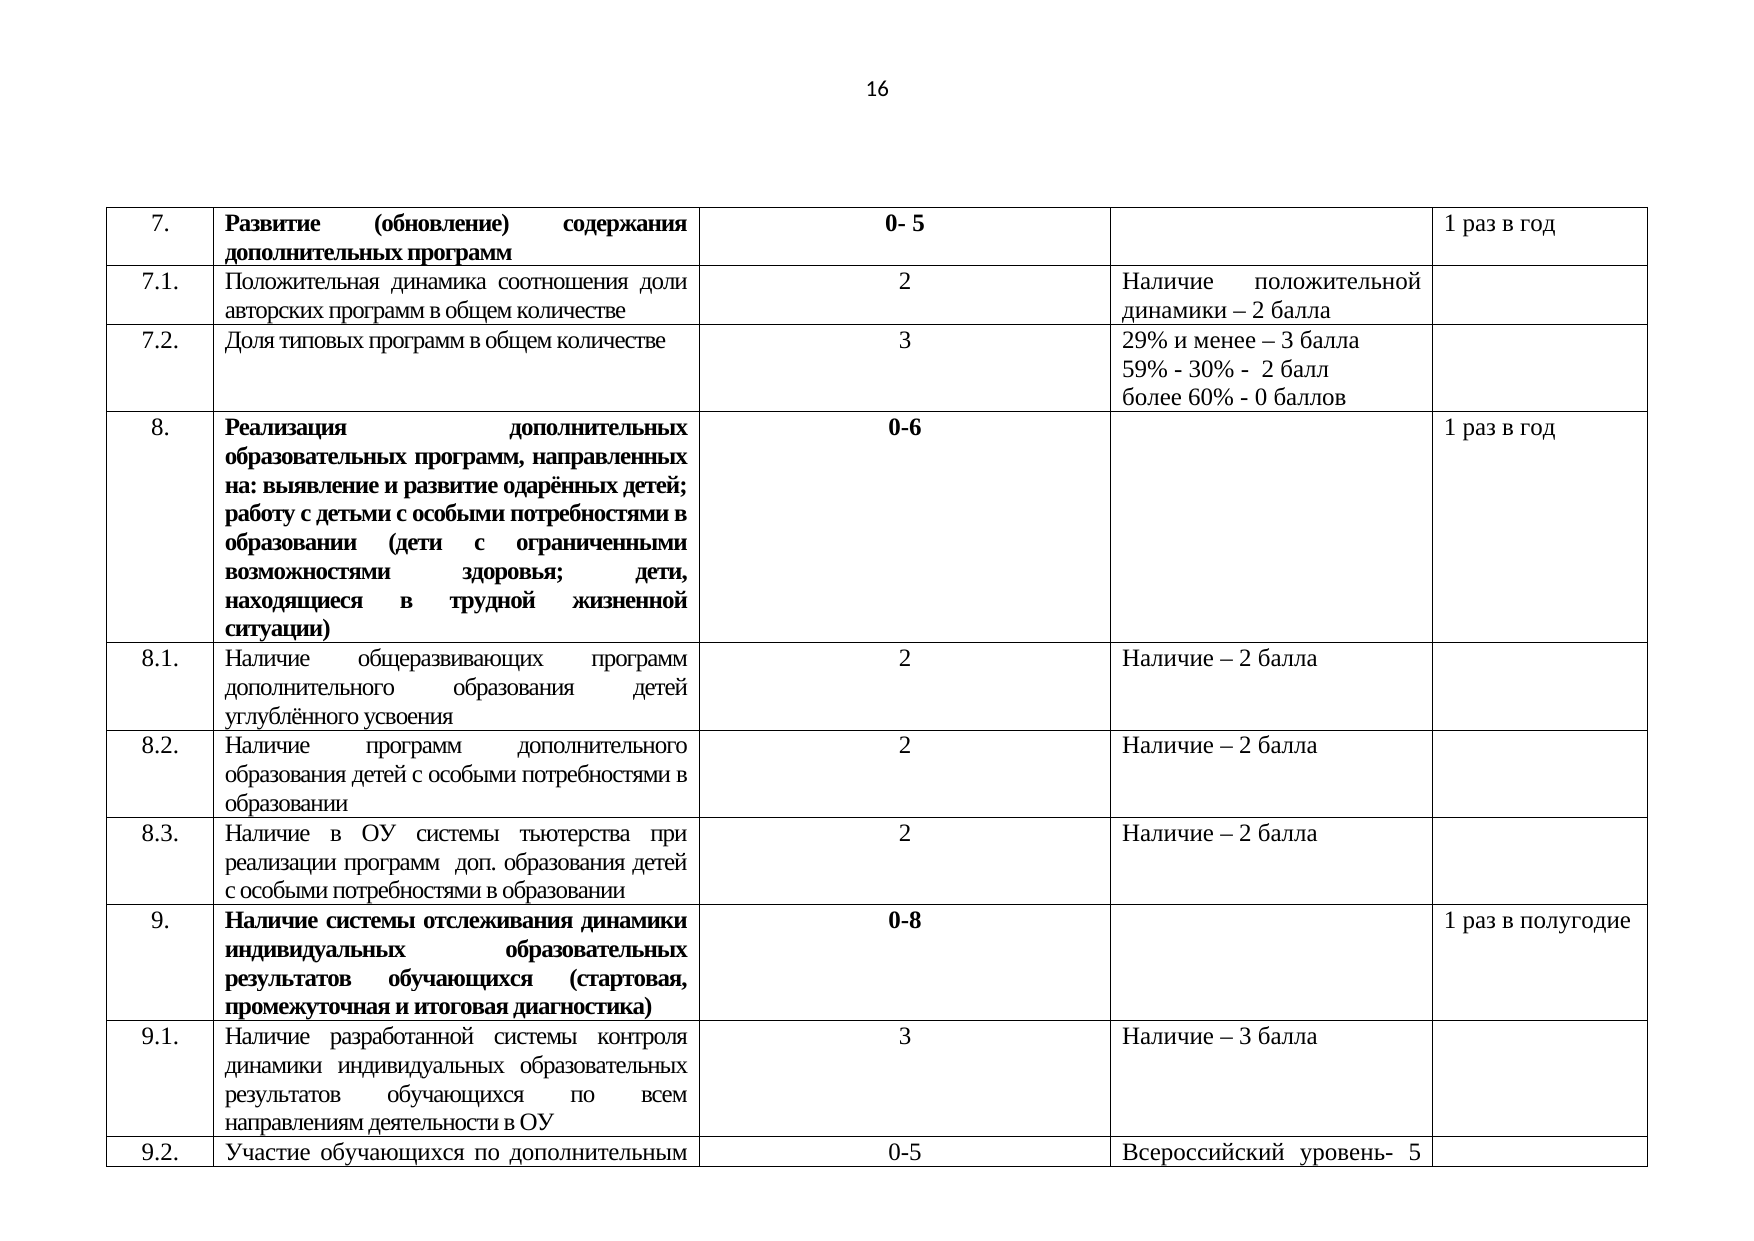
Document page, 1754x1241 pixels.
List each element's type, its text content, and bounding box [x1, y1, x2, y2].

table_cell Наличие программ дополнительного образования детей с особыми потребностями в образовании [348, 731, 699, 817]
table_cell [1433, 1137, 1647, 1166]
table_cell 9. [107, 905, 213, 1020]
table_cell [1111, 208, 1432, 265]
table_cell 8.1. [107, 643, 213, 729]
table_cell 1 раз в год [1433, 412, 1647, 642]
table_cell 29% и менее – 3 балла 59% - 30% - 2 балл более 60% - 0 баллов [1111, 325, 1432, 411]
table_cell [1433, 818, 1647, 904]
table_cell 2 [700, 818, 1110, 904]
table_cell 8. [107, 412, 213, 642]
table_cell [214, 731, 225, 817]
table_cell Наличие общеразвивающих программ дополнительного образования детей углублённого усвоения [453, 643, 699, 729]
table_cell 8.3. [107, 818, 213, 904]
table_cell [1433, 1021, 1647, 1136]
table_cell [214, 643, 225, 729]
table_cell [1111, 1137, 1432, 1166]
table_cell 1 раз в год [1433, 208, 1647, 265]
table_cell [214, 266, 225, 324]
table_cell 7.1. [107, 266, 213, 324]
table_cell [1433, 731, 1647, 817]
table_cell 8.2. [107, 731, 213, 817]
table_cell 0- 5 [700, 208, 1110, 265]
table_cell 3 [700, 1021, 1110, 1136]
table_cell [1433, 266, 1647, 324]
table_cell [1111, 905, 1432, 1020]
table_cell Наличие – 2 балла [1111, 818, 1432, 904]
table_cell 0-8 [700, 905, 1110, 1020]
table_cell 7.2. [107, 325, 213, 411]
table_cell Реализация дополнительных образовательных программ, направленных на: выявление и развитие одарённых детей; работу с детьми с особыми потребностями в образовании (дети с ограниченными возможностями здоровья; дети, находящиеся в трудной жизненной ситуации) [214, 412, 699, 642]
table_cell [1433, 643, 1647, 729]
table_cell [214, 1137, 699, 1166]
table_cell [1433, 325, 1647, 411]
table_cell Наличие – 3 балла [1111, 1021, 1432, 1136]
table_cell Доля типовых программ в общем количестве [214, 325, 699, 411]
table_cell Наличие разработанной системы контроля динамики индивидуальных образовательных результатов обучающихся по всем направлениям деятельности в ОУ [214, 1021, 699, 1136]
table_cell 3 [700, 325, 1110, 411]
table_cell Наличие положительной динамики – 2 балла [1111, 266, 1432, 324]
table_cell 0-5 [700, 1137, 1110, 1166]
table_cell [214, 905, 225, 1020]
table_cell Развитие (обновление) содержания дополнительных программ [512, 208, 699, 265]
table_cell Наличие – 2 балла [1111, 643, 1432, 729]
table_cell 2 [700, 643, 1110, 729]
table_cell 2 [700, 731, 1110, 817]
table_cell Наличие – 2 балла [1111, 731, 1432, 817]
table_cell [1111, 412, 1432, 642]
table_cell 9.2. [107, 1137, 213, 1166]
table_cell 1 раз в полугодие [1433, 905, 1647, 1020]
table_cell 2 [700, 266, 1110, 324]
table_cell 0-6 [700, 412, 1110, 642]
table_cell 7. [107, 208, 213, 265]
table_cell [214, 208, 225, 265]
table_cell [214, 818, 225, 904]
table_cell 9.1. [107, 1021, 213, 1136]
